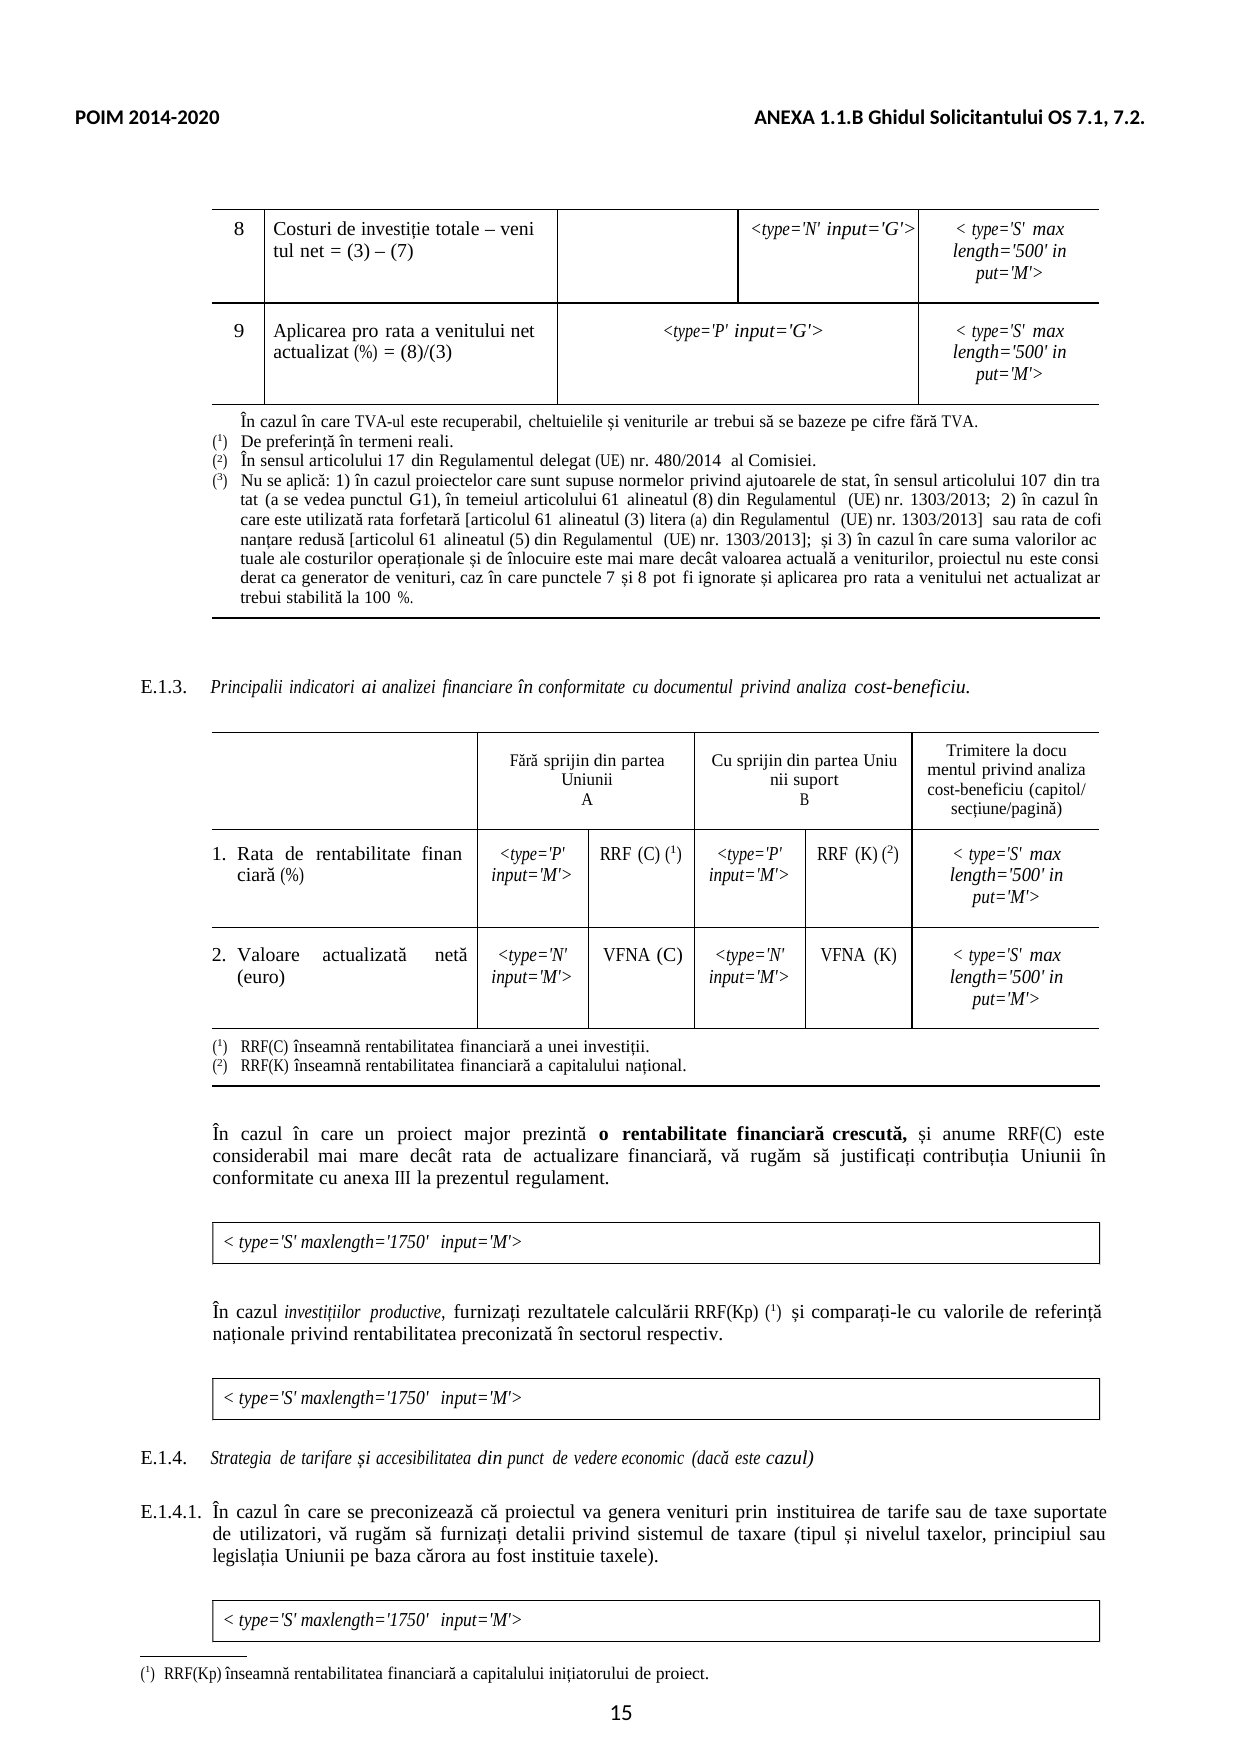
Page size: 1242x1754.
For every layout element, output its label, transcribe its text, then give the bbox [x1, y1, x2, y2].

text tat (a se vedea punctul G1), în temeiul articolului 61 alineatul (8) din Regulamentul (UE) nr. 1303/2013; 2) în cazul în [240, 490, 1169, 510]
text (3) Nu se aplică: 1) în cazul proiectelor care sunt supuse normelor privind ajutoarele de stat, în sensul articolului 107 din tra­ [212, 471, 1169, 490]
text În cazul în care un proiect major prezintă o rentabilitate financiară crescută, și anume RRF(C) este considerabil mai mare decât rata de actualizare financiară, vă rugăm să justificați contribuția Uniunii în conformitate cu anexa III la prezentul regulament. [212, 1123, 1107, 1189]
text (2) În sensul articolului 17 din Regulamentul delegat (UE) nr. 480/2014 al Comisiei. [212, 451, 1169, 471]
table_cell RRF (K) (2) [806, 830, 911, 927]
table_cell <type='N' input='M'> [695, 928, 805, 1028]
table_header Fără sprijin din partea Uniunii A [478, 733, 694, 829]
table_cell <type='P' input='M'> [695, 830, 805, 927]
text tuale ale costurilor operaționale și de înlocuire este mai mare decât valoarea actuală a veniturilor, proiectul nu este consi­ [240, 549, 1169, 568]
table_header [212, 733, 477, 829]
table_cell 2. Valoare actualizată netă (euro) [212, 928, 477, 1028]
text (2) RRF(K) înseamnă rentabilitatea financiară a capitalului național. [212, 1056, 692, 1075]
text (1) RRF(Kp) înseamnă rentabilitatea financiară a capitalului inițiatorului de proiect. [140, 1663, 1169, 1683]
text nanțare redusă [articolul 61 alineatul (5) din Regulamentul (UE) nr. 1303/2013]; și 3) în cazul în care suma valorilor ac­ [240, 529, 1169, 549]
text E.1.3. Principalii indicatori ai analizei financiare în conformitate cu documentul privind analiza cost-beneficiu. [140, 676, 1169, 698]
text E.1.4.1. În cazul în care se preconizează că proiectul va genera venituri prin instituirea de tarife sau de taxe suportate de utilizatori, vă rugăm să furnizați detalii privind sistemul de taxare (tipul și nivelul taxelor, principiul sau legislația Uniunii pe baza cărora au fost instituie taxele). [140, 1501, 1107, 1567]
table_header Costuri de investiție totale – veni­ tul net = (3) – (7) [265, 210, 557, 302]
table_cell VFNA (K) [806, 928, 911, 1028]
table_header <type='N' input='G'> [739, 210, 918, 302]
table_header [558, 210, 737, 302]
table_cell < type='S' max­ length='500' in­ put='M'> [913, 928, 1099, 1028]
table_cell <type='P' input='G'> [558, 304, 918, 404]
table_cell VFNA (C) [589, 928, 694, 1028]
table_cell < type='S' max­ length='500' in­ put='M'> [919, 304, 1099, 404]
table_header Cu sprijin din partea Uniu­ nii suport B [695, 733, 911, 829]
text E.1.4. Strategia de tarifare și accesibilitatea din punct de vedere economic (dacă este cazul) [140, 1446, 1169, 1469]
text < type='S' maxlength='1750' input='M'> [222, 1230, 530, 1253]
text (1) RRF(C) înseamnă rentabilitatea financiară a unei investiții. [212, 1036, 652, 1056]
text < type='S' maxlength='1750' input='M'> [222, 1386, 530, 1409]
text trebui stabilită la 100 %. [240, 588, 1169, 607]
table_cell 9 [212, 304, 264, 404]
text care este utilizată rata forfetară [articolul 61 alineatul (3) litera (a) din Regulamentul (UE) nr. 1303/2013] sau rata de cofi­ [240, 510, 1169, 529]
text derat ca generator de venituri, caz în care punctele 7 și 8 pot fi ignorate și aplicarea pro rata a venitului net actualizat ar [240, 568, 1169, 588]
table_cell <type='N' input='M'> [478, 928, 588, 1028]
text < type='S' maxlength='1750' input='M'> [222, 1608, 530, 1631]
table_header 8 [212, 210, 264, 302]
table_header Trimitere la docu­ mentul privind analiza cost-beneficiu (capitol/ secțiune/pagină) [913, 733, 1099, 829]
table_cell Aplicarea pro rata a venitului net actualizat (%) = (8)/(3) [265, 304, 557, 404]
text În cazul în care TVA-ul este recuperabil, cheltuielile și veniturile ar trebui să se bazeze pe cifre fără TVA. (1) De preferință în termeni reali. [212, 412, 981, 451]
table_header < type='S' max­ length='500' in­ put='M'> [919, 210, 1099, 302]
table_cell < type='S' max­ length='500' in­ put='M'> [913, 830, 1099, 927]
table_cell 1. Rata de rentabilitate finan­ ciară (%) [212, 830, 477, 927]
table_cell RRF (C) (1) [589, 830, 694, 927]
text În cazul investițiilor productive, furnizați rezultatele calculării RRF(Kp) (1) și comparați-le cu valorile de referință naționale privind rentabilitatea preconizată în sectorul respectiv. [212, 1301, 1107, 1345]
table_cell <type='P' input='M'> [478, 830, 588, 927]
